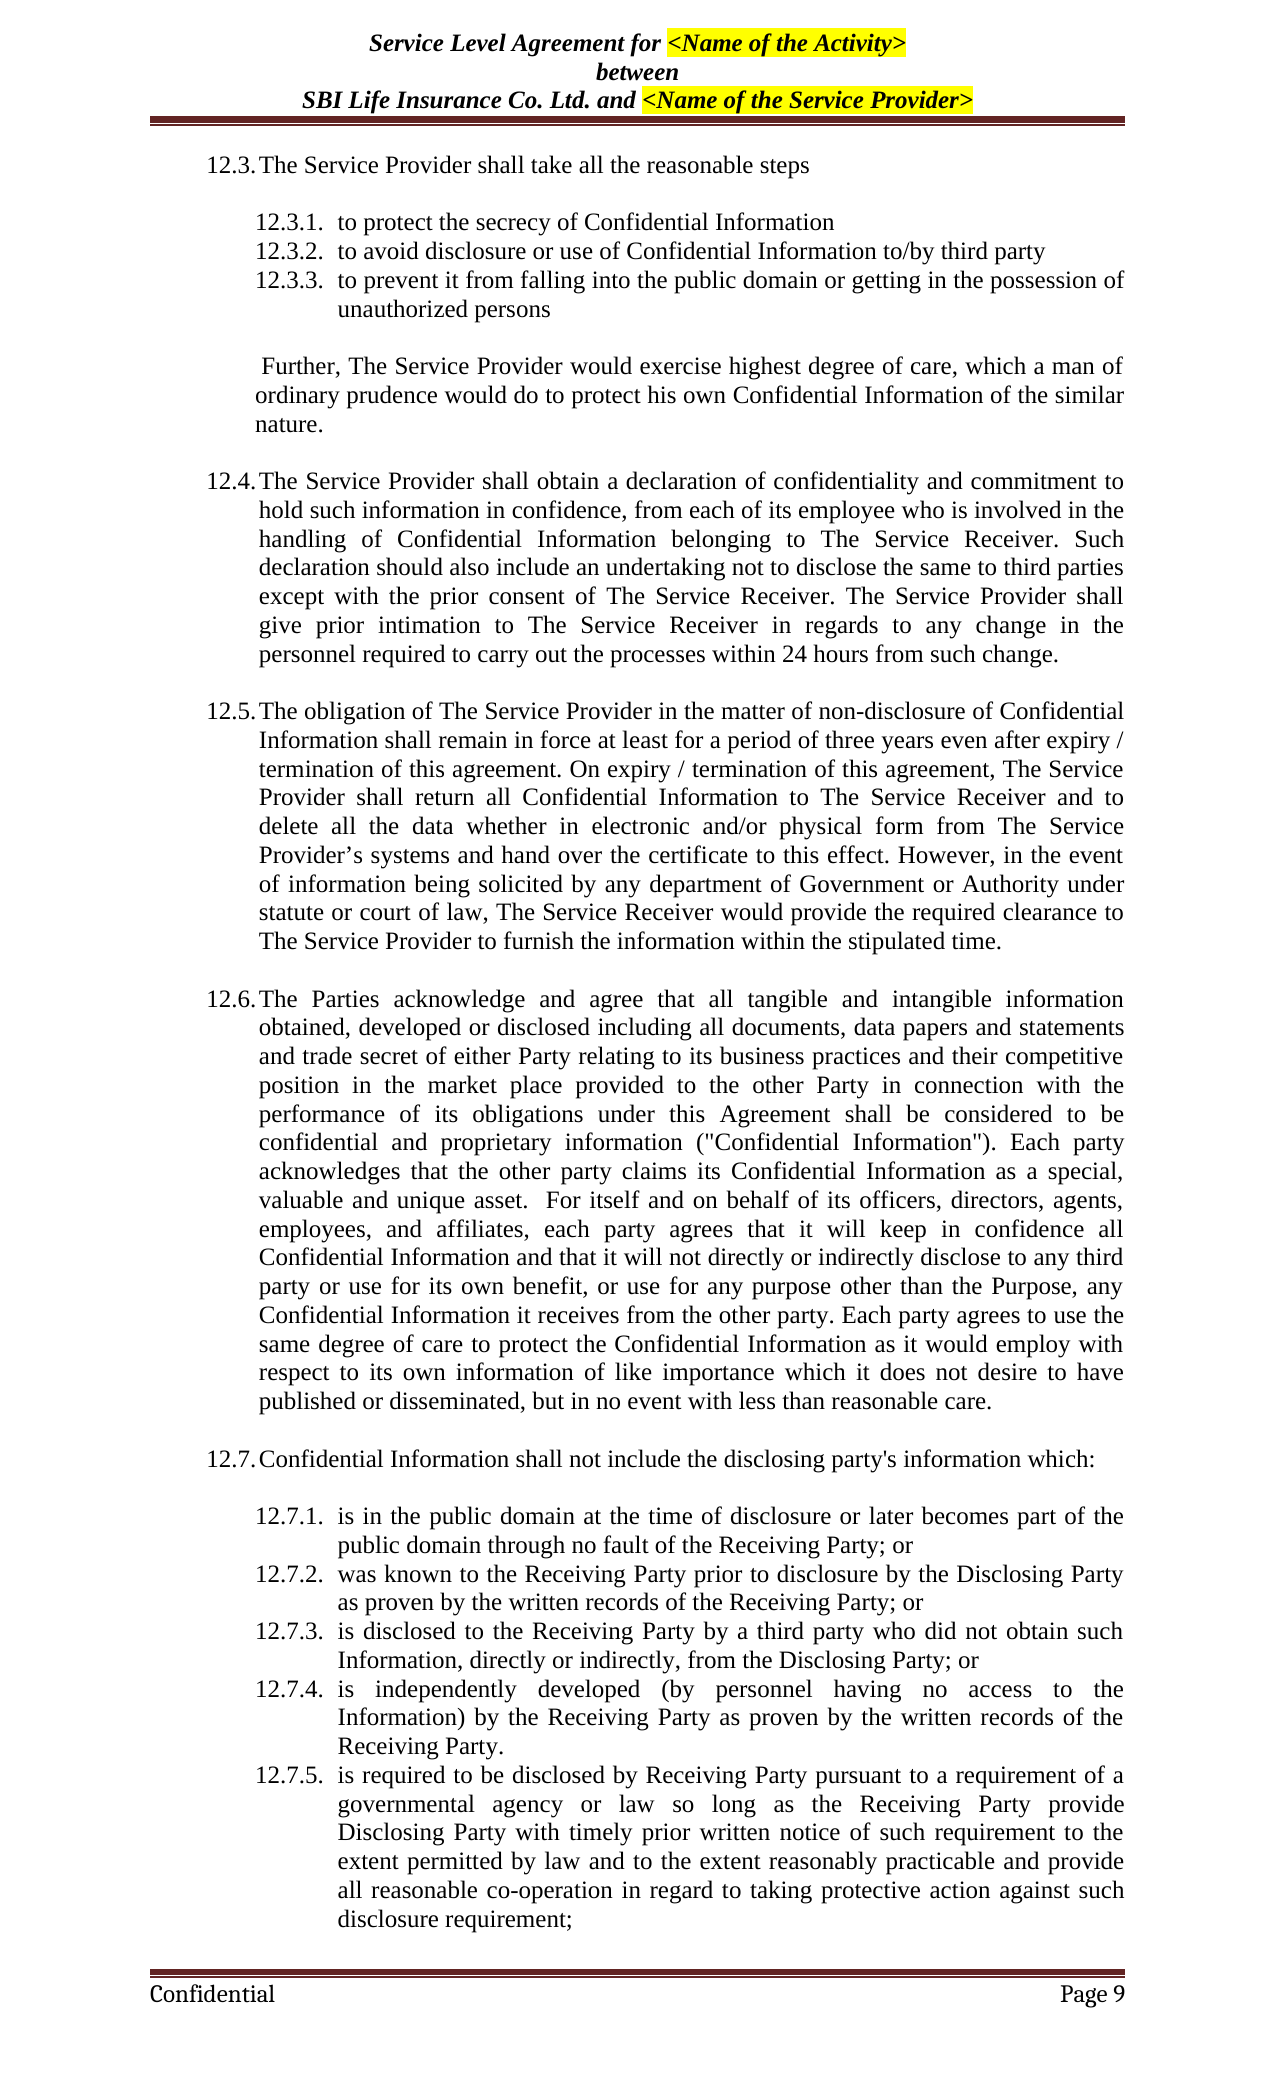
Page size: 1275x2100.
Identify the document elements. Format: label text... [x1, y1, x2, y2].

text Further, The Service Provider would exercise highest degree of care, which a man of ordinary prudence would do to protect his own Confidential Information of the similar nature. [217, 351, 1125, 437]
list was known to the Receiving Party prior to disclosure by the Disclosing Party as proven by the written records of the Receiving Party; or [255, 1559, 1125, 1616]
list The obligation of The Service Provider in the matter of non-disclosure of Confidential Information shall remain in force at least for a period of three years even after expiry / termination of this agreement. On expiry / termination of this agreement, The Service Provider shall return all Confidential Information to The Service Receiver and to delete all the data whether in electronic and/or physical form from The Service Provider’s systems and hand over the certificate to this effect. However, in the event of information being solicited by any department of Government or Authority under statute or court of law, The Service Receiver would provide the required clearance to The Service Provider to furnish the information within the stipulated time. [206, 696, 1125, 955]
list to avoid disclosure or use of Confidential Information to/by third party [255, 236, 1125, 265]
list is disclosed to the Receiving Party by a third party who did not obtain such Information, directly or indirectly, from the Disclosing Party; or [255, 1616, 1125, 1674]
list is independently developed (by personnel having no access to the Information) by the Receiving Party as proven by the written records of the Receiving Party. [255, 1674, 1125, 1760]
list is in the public domain at the time of disclosure or later becomes part of the public domain through no fault of the Receiving Party; or [255, 1501, 1125, 1559]
list The Service Provider shall obtain a declaration of confidentiality and commitment to hold such information in confidence, from each of its employee who is involved in the handling of Confidential Information belonging to The Service Receiver. Such declaration should also include an undertaking not to disclose the same to third parties except with the prior consent of The Service Receiver. The Service Provider shall give prior intimation to The Service Receiver in regards to any change in the personnel required to carry out the processes within 24 hours from such change. [206, 466, 1125, 667]
list to protect the secrecy of Confidential Information [255, 207, 1125, 236]
list Confidential Information shall not include the disclosing party's information which: [206, 1444, 1125, 1472]
list The Parties acknowledge and agree that all tangible and intangible information obtained, developed or disclosed including all documents, data papers and statements and trade secret of either Party relating to its business practices and their competitive position in the market place provided to the other Party in connection with the performance of its obligations under this Agreement shall be considered to be confidential and proprietary information ("Confidential Information"). Each party acknowledges that the other party claims its Confidential Information as a special, valuable and unique asset. For itself and on behalf of its officers, directors, agents, employees, and affiliates, each party agrees that it will keep in confidence all Confidential Information and that it will not directly or indirectly disclose to any third party or use for its own benefit, or use for any purpose other than the Purpose, any Confidential Information it receives from the other party. Each party agrees to use the same degree of care to protect the Confidential Information as it would employ with respect to its own information of like importance which it does not desire to have published or disseminated, but in no event with less than reasonable care. [206, 984, 1125, 1415]
list is required to be disclosed by Receiving Party pursuant to a requirement of a governmental agency or law so long as the Receiving Party provide Disclosing Party with timely prior written notice of such requirement to the extent permitted by law and to the extent reasonably practicable and provide all reasonable co-operation in regard to taking protective action against such disclosure requirement; [255, 1760, 1125, 1932]
list to prevent it from falling into the public domain or getting in the possession of unauthorized persons [255, 265, 1125, 322]
list The Service Provider shall take all the reasonable steps [206, 150, 1125, 179]
